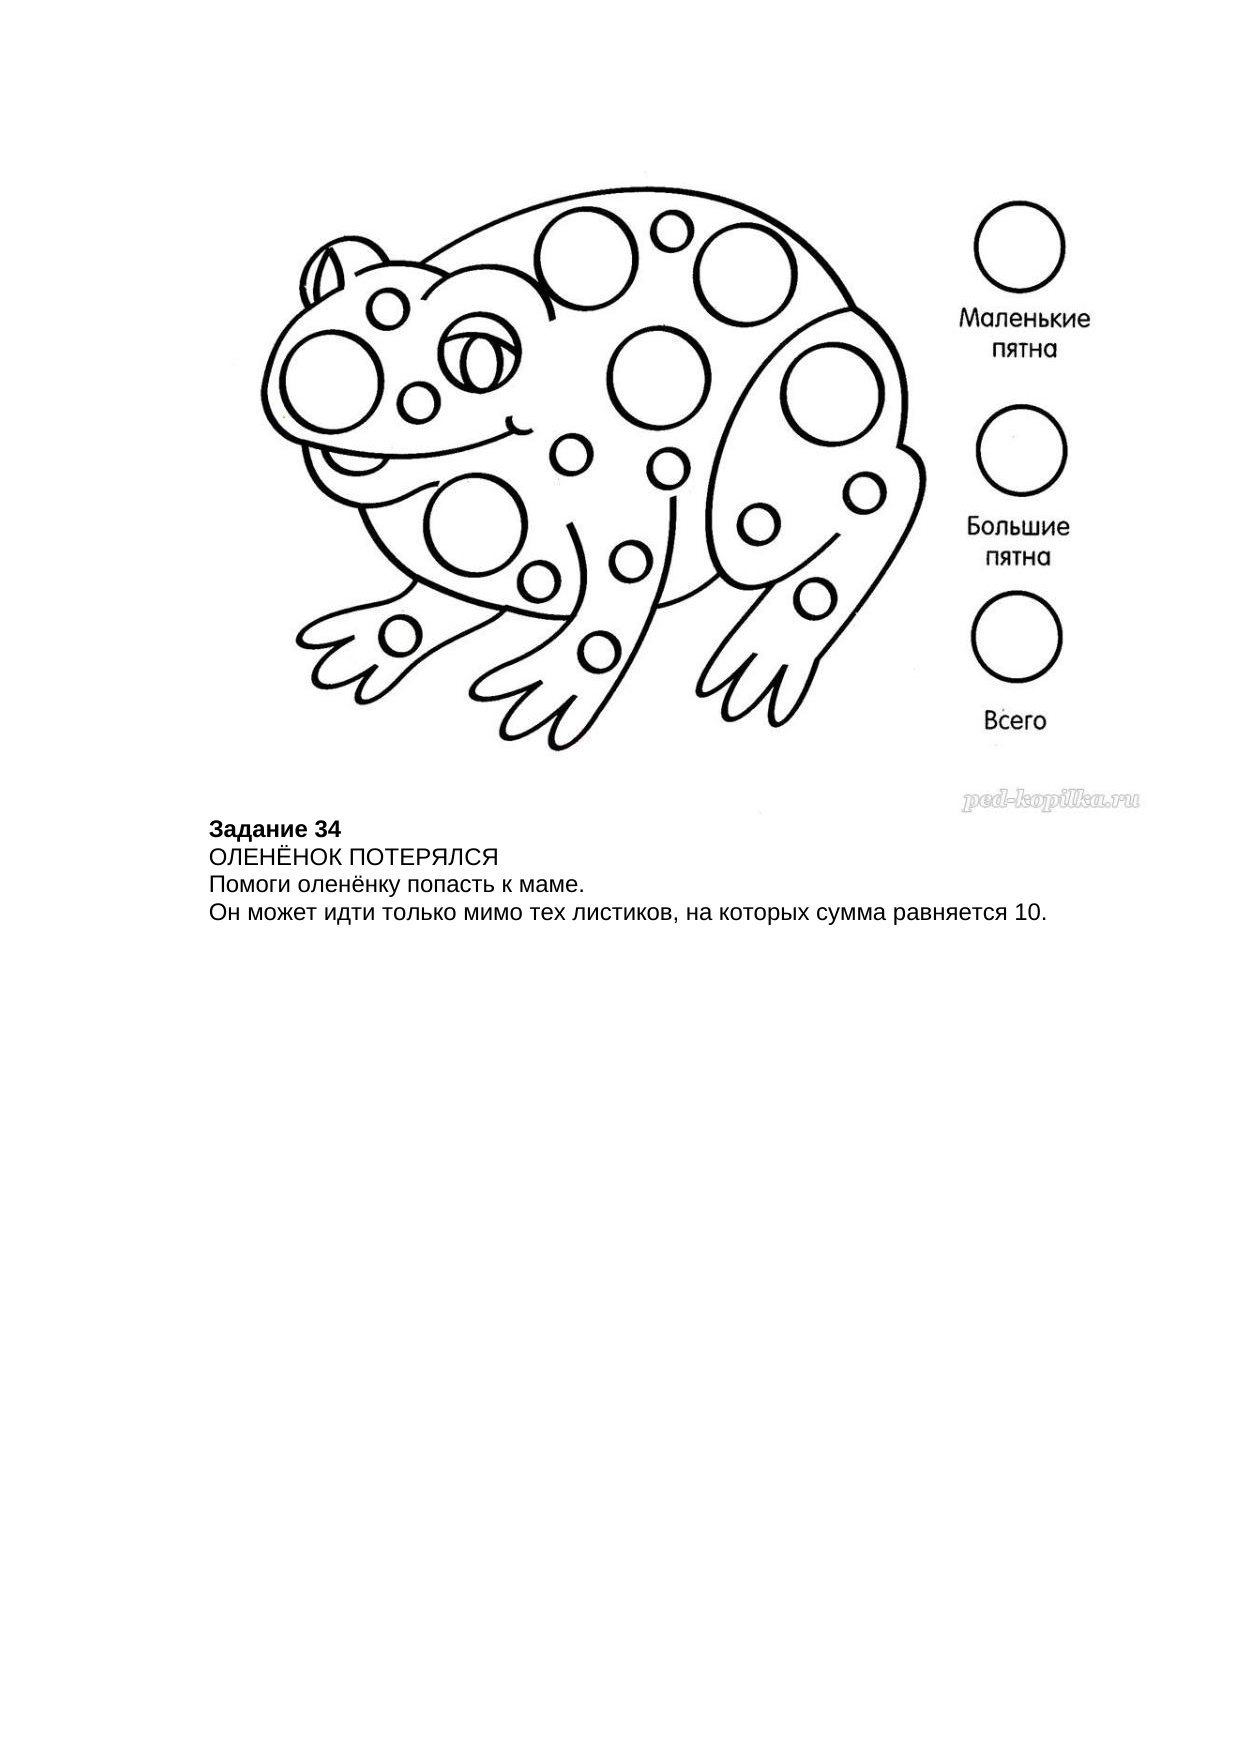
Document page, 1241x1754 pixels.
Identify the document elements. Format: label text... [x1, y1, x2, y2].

text Он может идти только мимо тех листиков, на которых сумма равняется 10. [177, 898, 1152, 925]
picture [208, 118, 1146, 815]
text Помоги оленёнку попасть к маме. [177, 870, 1152, 898]
text ОЛЕНЁНОК ПОТЕРЯЛСЯ [177, 843, 1152, 870]
text Задание 34 [177, 815, 1152, 843]
